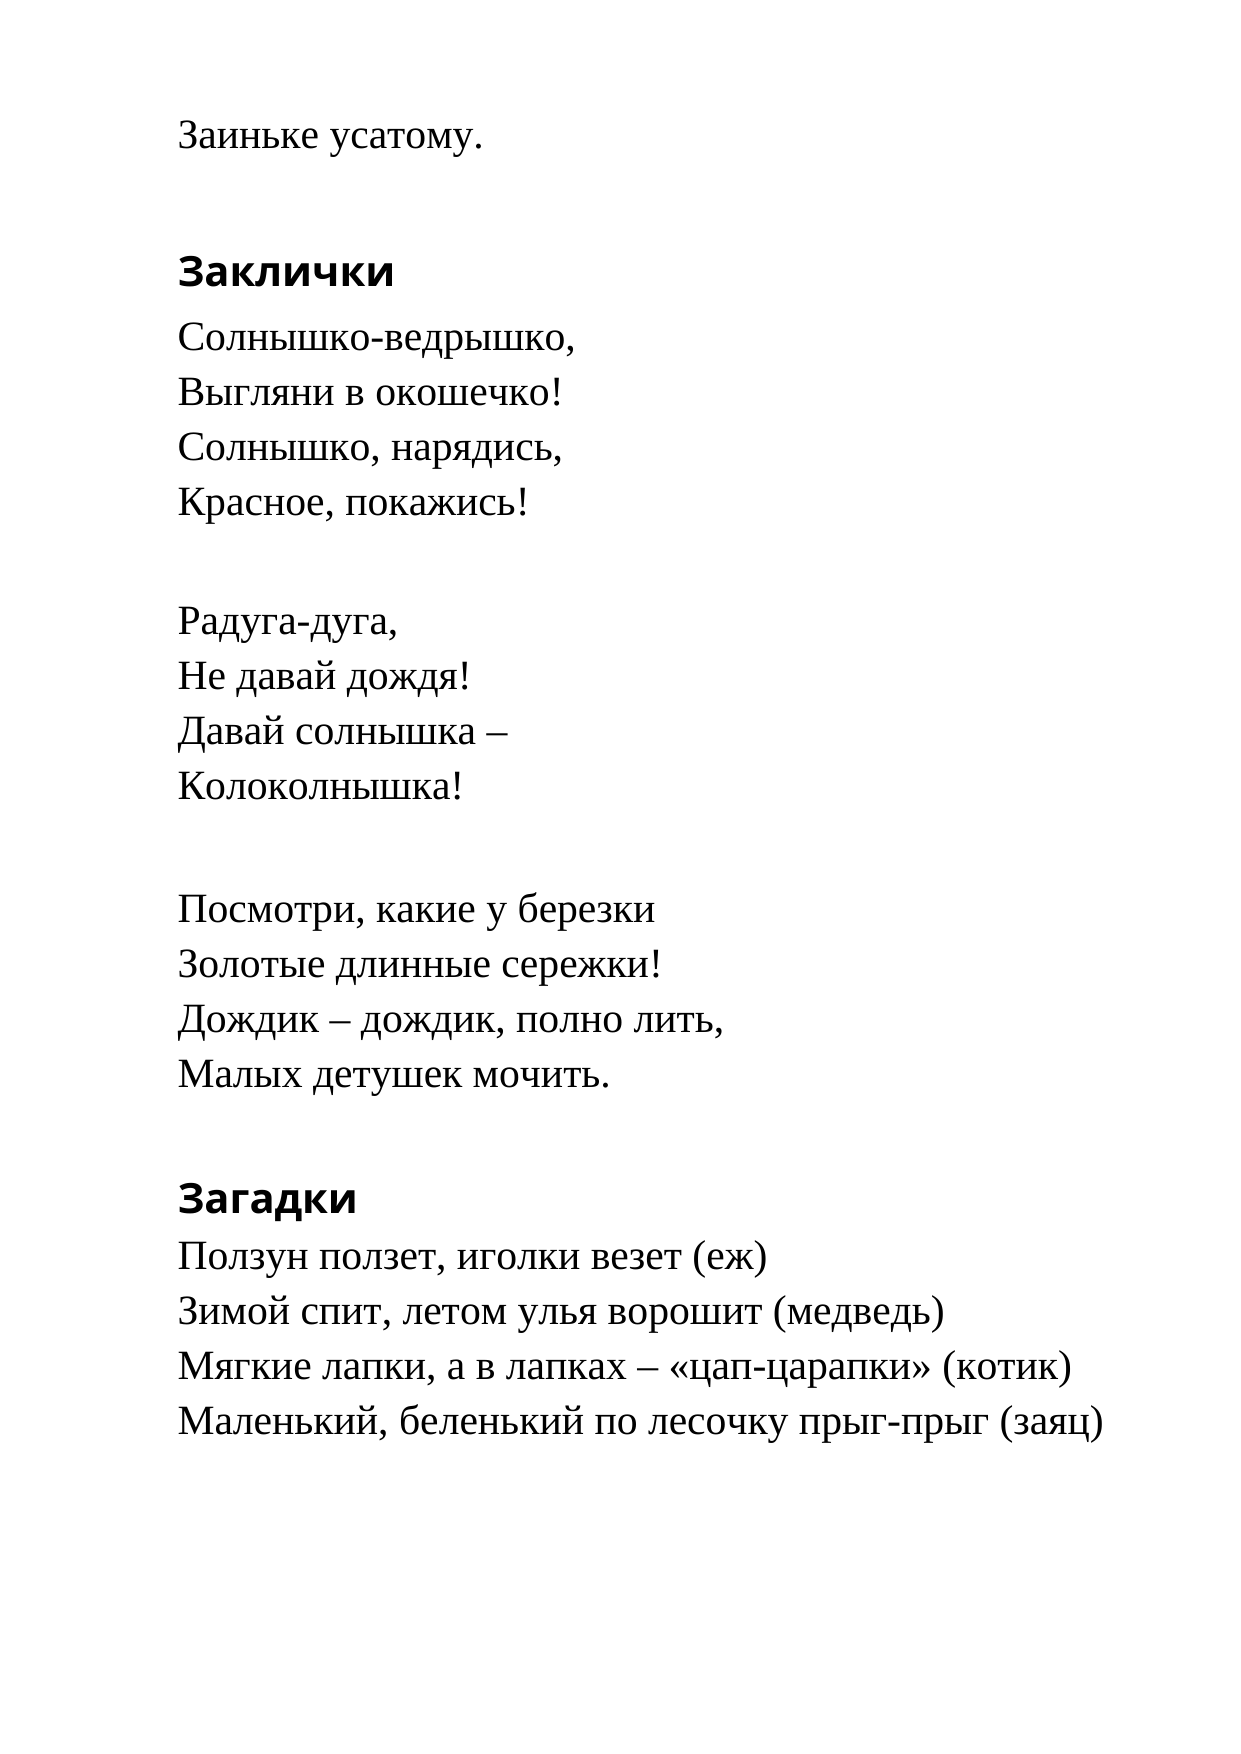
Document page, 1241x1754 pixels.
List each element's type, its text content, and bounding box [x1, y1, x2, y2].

text Красное, покажись! [177, 484, 1152, 523]
text Мягкие лапки, а в лапках – «цап-царапки» (котик) [177, 1349, 1152, 1387]
text Посмотри, какие у березки [177, 892, 1152, 931]
text Давай солнышка – [177, 714, 1152, 752]
text Маленький, беленький по лесочку прыг-прыг (заяц) [177, 1404, 1152, 1442]
text Солнышко-ведрышко, [177, 319, 1152, 358]
text Золотые длинные сережки! [177, 947, 1152, 986]
text Дождик – дождик, полно лить, [177, 1002, 1152, 1041]
text Заклички [177, 241, 1152, 298]
text Малых детушек мочить. [177, 1057, 1152, 1096]
text Выгляни в окошечко! [177, 374, 1152, 413]
text Ползун ползет, иголки везет (еж) [177, 1239, 1152, 1277]
text Заиньке усатому. [177, 118, 1152, 156]
text Колоколнышка! [177, 769, 1152, 807]
text Загадки [177, 1177, 1152, 1222]
text Зимой спит, летом улья ворошит (медведь) [177, 1294, 1152, 1332]
text Не давай дождя! [177, 659, 1152, 697]
text Радуга-дуга, [177, 604, 1152, 642]
text Солнышко, нарядись, [177, 429, 1152, 468]
